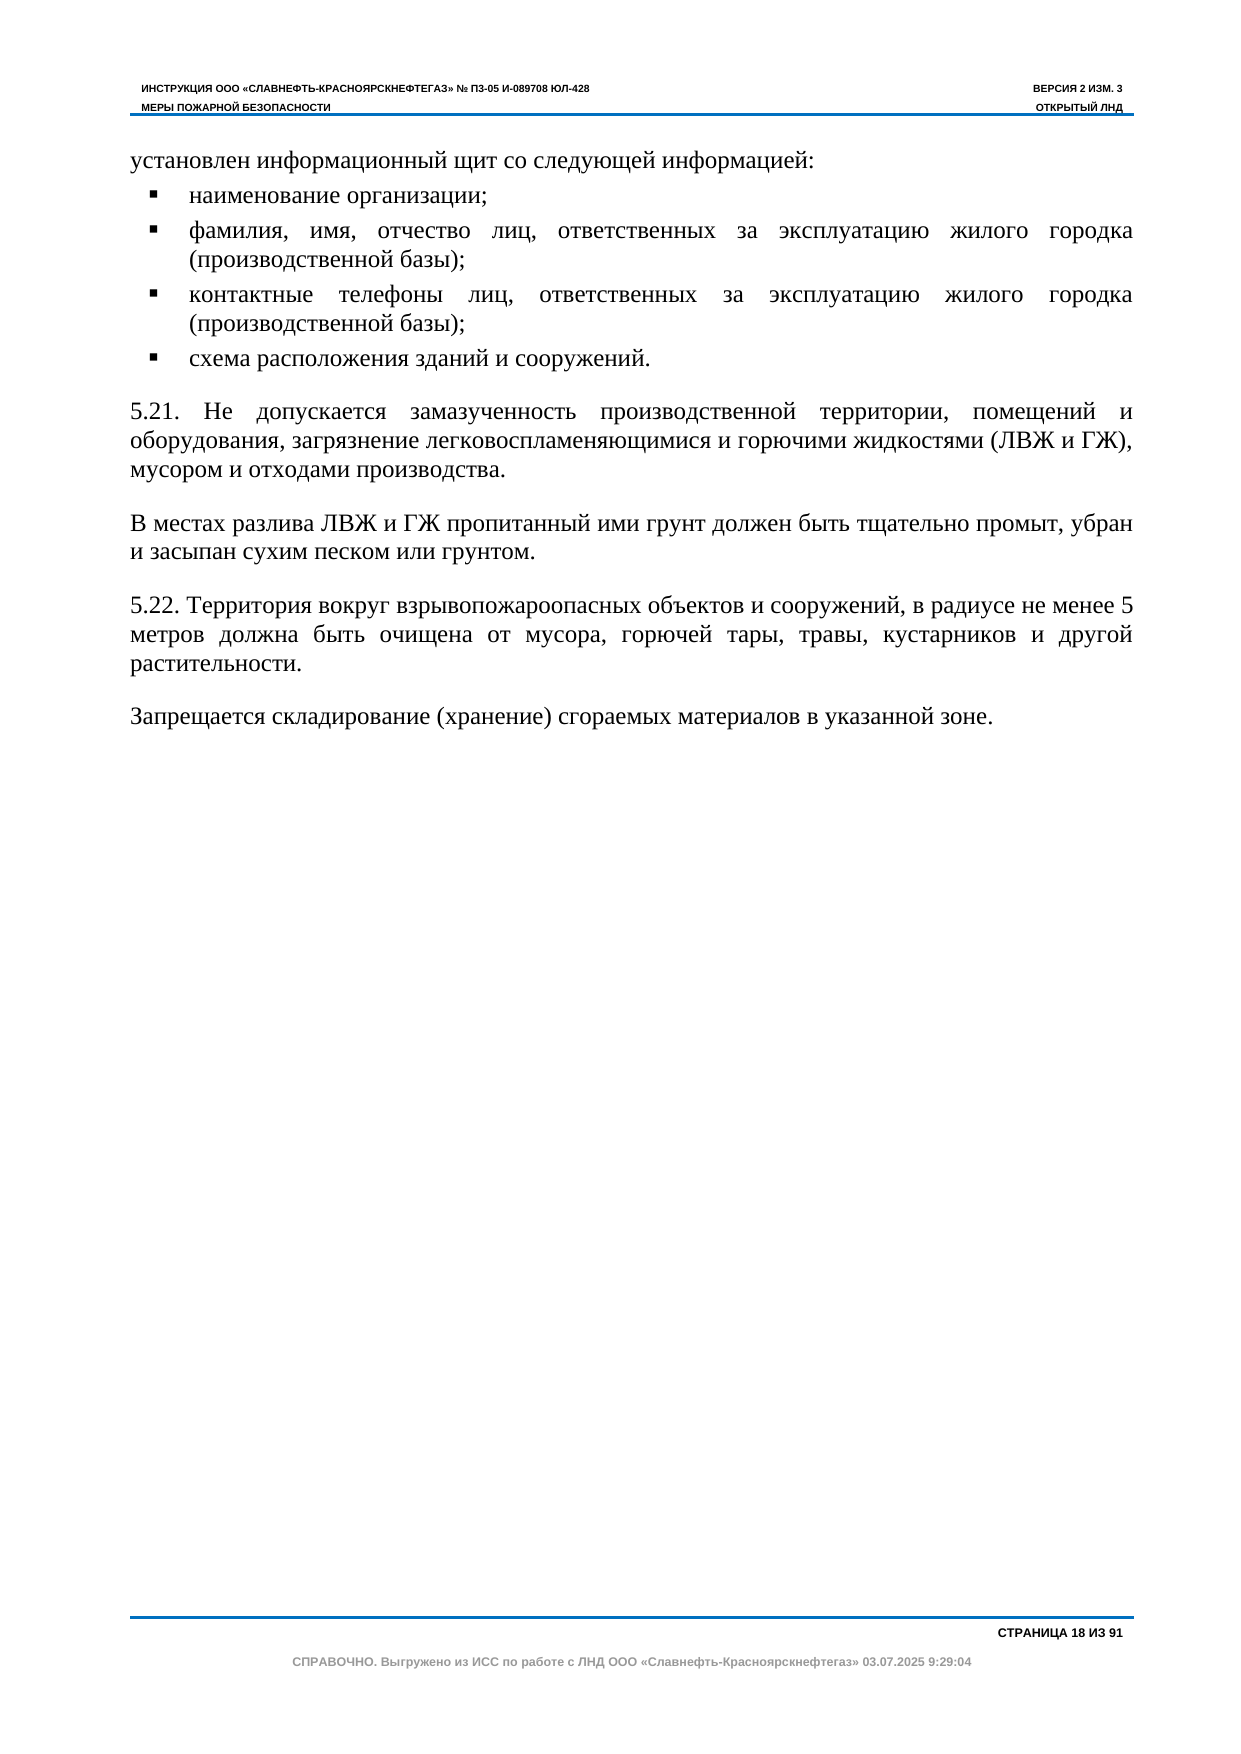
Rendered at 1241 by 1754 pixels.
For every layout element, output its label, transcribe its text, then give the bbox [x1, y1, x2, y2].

text В местах разлива ЛВЖ и ГЖ пропитанный ими грунт должен быть тщательно промыт, убран и засыпан сухим песком или грунтом. [130, 508, 1134, 565]
text 5.21. Не допускается замазученность производственной территории, помещений и оборудования, загрязнение легковоспламеняющимися и горючими жидкостями (ЛВЖ и ГЖ), мусором и отходами производства. [130, 396, 1134, 483]
text Запрещается складирование (хранение) сгораемых материалов в указанной зоне. [130, 701, 1134, 730]
list фамилия, имя, отчество лиц, ответственных за эксплуатацию жилого городка (производственной базы); [148, 215, 1134, 273]
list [130, 145, 1134, 174]
list наименование организации; [148, 180, 1134, 209]
text 5.22. Территория вокруг взрывопожароопасных объектов и сооружений, в радиусе не менее 5 метров должна быть очищена от мусора, горючей тары, травы, кустарников и другой растительности. [130, 590, 1134, 676]
list контактные телефоны лиц, ответственных за эксплуатацию жилого городка (производственной базы); [148, 279, 1134, 336]
list схема расположения зданий и сооружений. [148, 343, 1134, 371]
